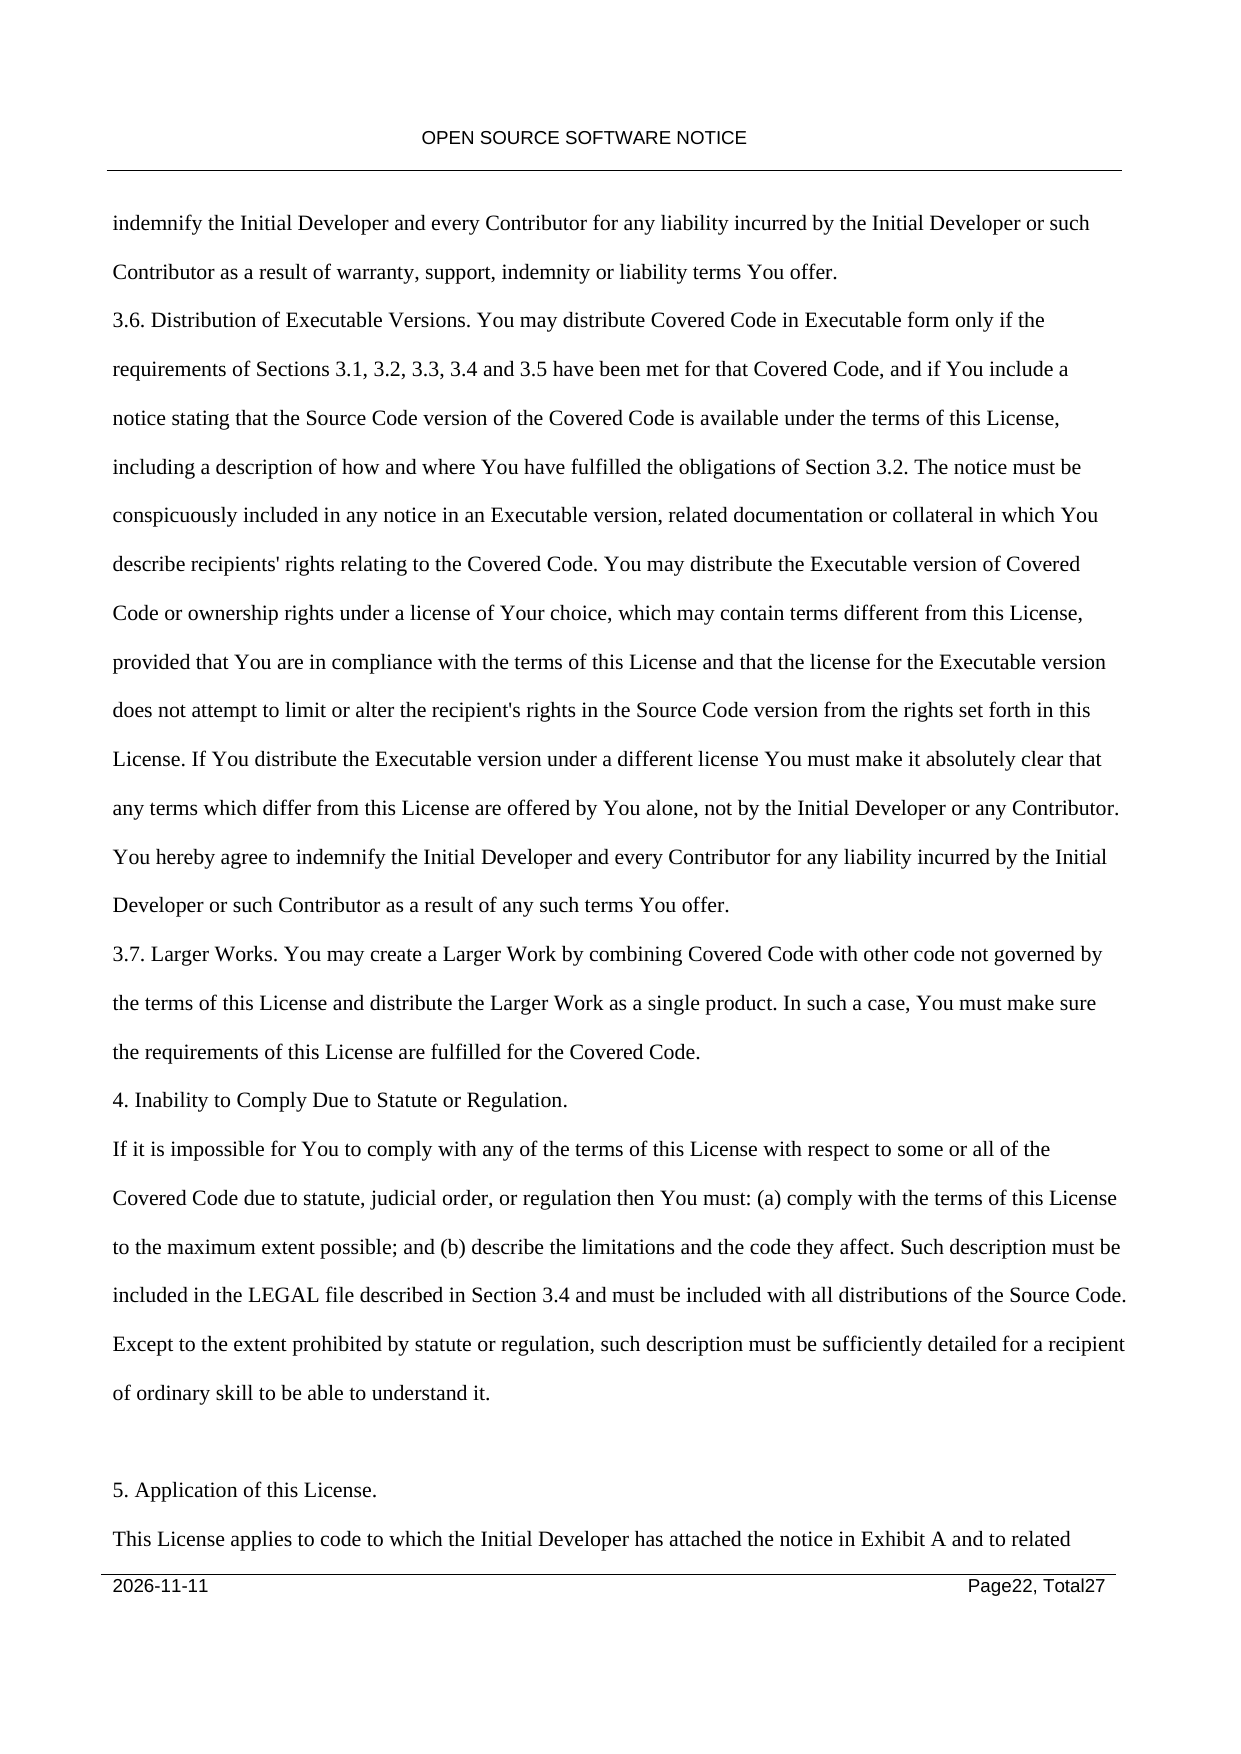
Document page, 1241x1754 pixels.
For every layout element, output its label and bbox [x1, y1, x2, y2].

text [112, 206, 1128, 1555]
